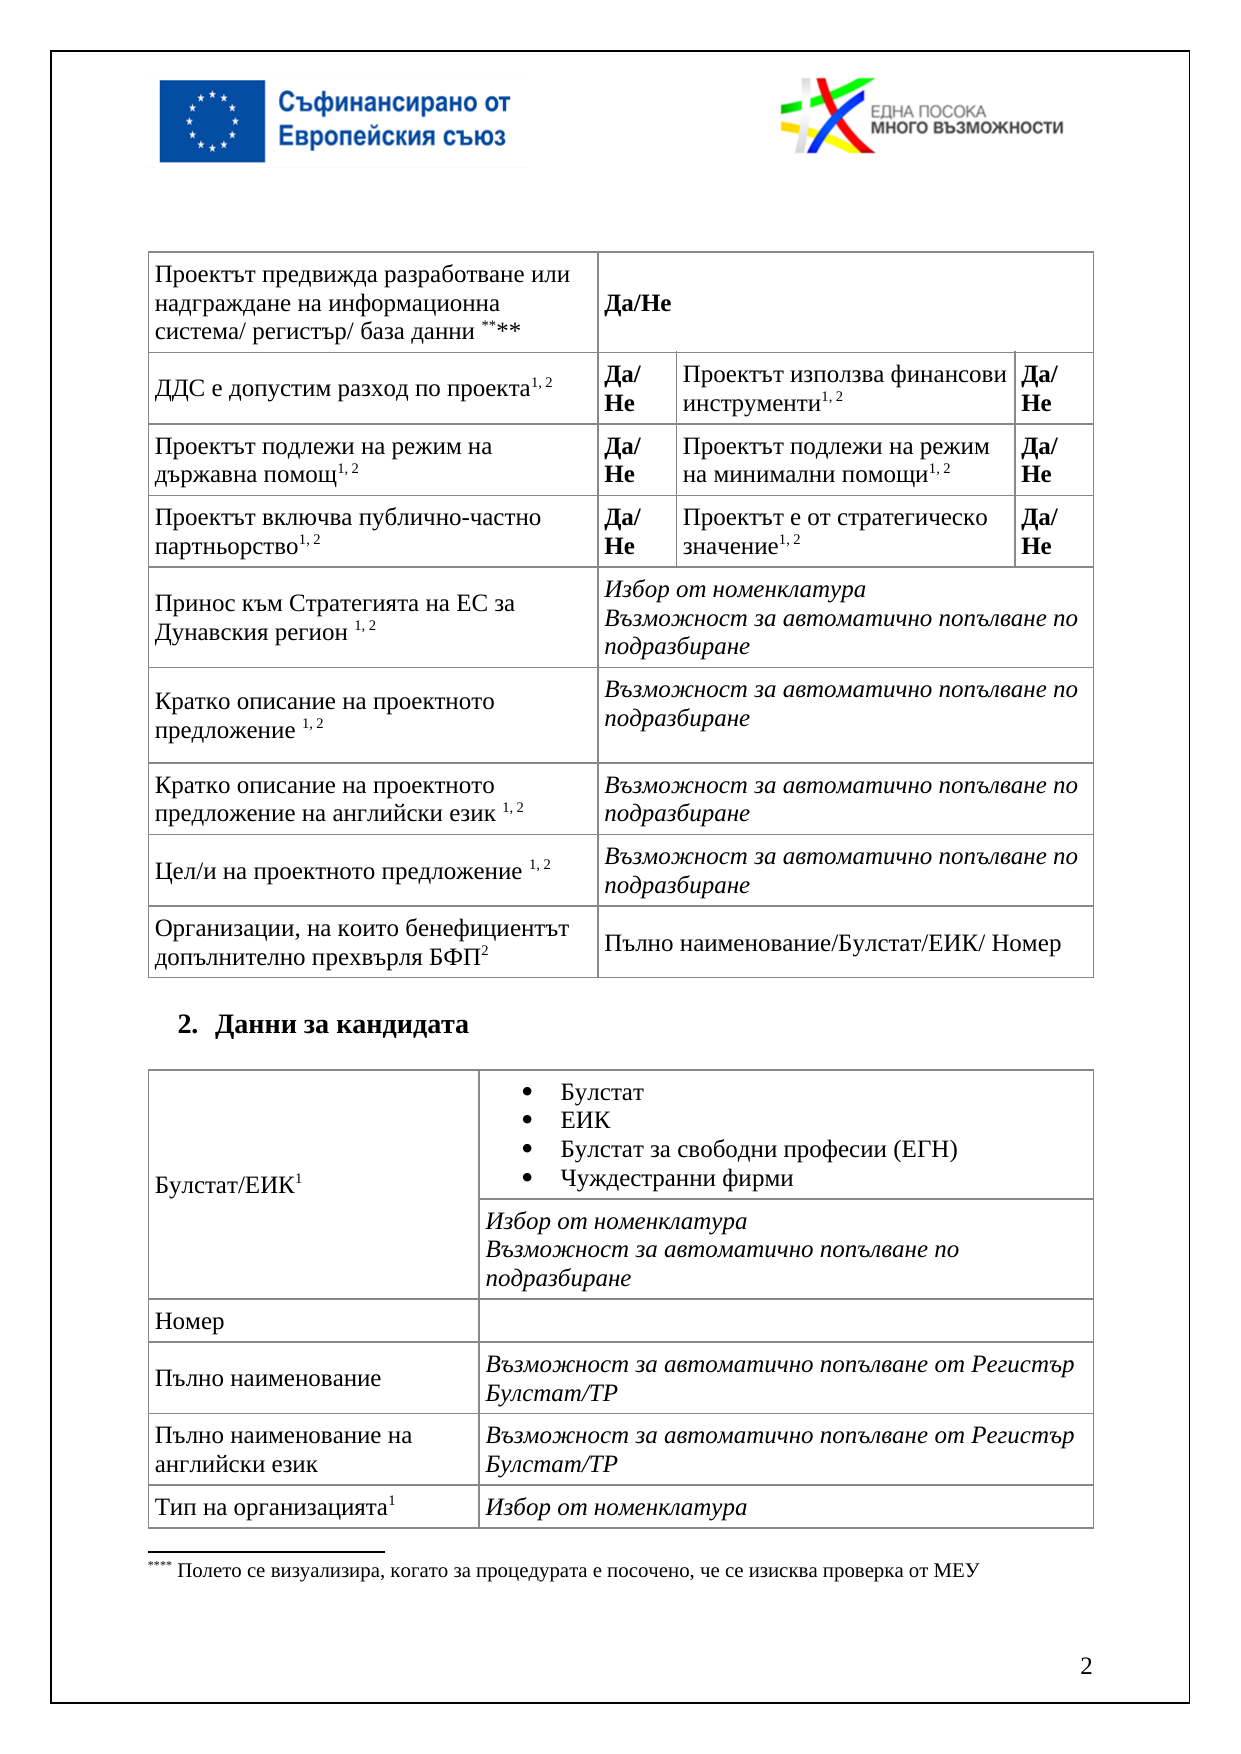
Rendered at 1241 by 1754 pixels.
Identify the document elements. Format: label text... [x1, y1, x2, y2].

table_cell Възможност за автоматично попълване от Регистър Булстат/ТР [480, 1414, 1093, 1484]
table_cell Тип на организацията1 [149, 1486, 478, 1527]
table_cell Да/Не [599, 253, 1093, 351]
table_cell Възможност за автоматично попълване по подразбиране [599, 668, 1093, 762]
table_cell Пълно наименование на английски език [149, 1414, 478, 1484]
table_cell Цел/и на проектното предложение 1, 2 [149, 835, 597, 905]
table_cell Да/Не [1016, 496, 1093, 566]
table_cell ДДС е допустим разход по проекта1, 2 [149, 353, 597, 423]
table_cell Избор от номенклатура Възможност за автоматично попълване по подразбиране [599, 568, 1093, 666]
table_cell Възможност за автоматично попълване от Регистър Булстат/ТР [480, 1343, 1093, 1413]
table_cell Да/Не [1016, 353, 1093, 423]
table_cell Проектът използва финансови инструменти1, 2 [677, 353, 1014, 423]
table_cell Кратко описание на проектното предложение 1, 2 [149, 668, 597, 762]
table_cell Номер [149, 1300, 478, 1341]
table_cell Да/Не [599, 353, 676, 423]
table_header Булстат ЕИК Булстат за свободни професии (ЕГН) Чуждестранни фирми [480, 1071, 1093, 1198]
table_cell Възможност за автоматично попълване по подразбиране [599, 835, 1093, 905]
list Данни за кандидата [177, 1007, 1093, 1040]
picture [147, 75, 527, 169]
table_cell Проектът предвижда разработване или надграждане на информационна система/ регистър/ база данни ** [149, 253, 597, 351]
table_cell Проектът подлежи на режим на държавна помощ1, 2 [149, 425, 597, 494]
table_cell [480, 1300, 1093, 1341]
table_cell Организации, на които бенефициентът допълнително прехвърля БФП2 [149, 907, 597, 977]
table_cell Да/Не [599, 425, 676, 494]
table_cell Проектът подлежи на режим на минимални помощи1, 2 [677, 425, 1014, 494]
picture [764, 59, 1088, 169]
table_cell Избор от номенклатура Възможност за автоматично попълване по подразбиране [480, 1200, 1093, 1298]
table_cell Избор от номенклатура Възможност за автоматично попълване по подразбиране или от Регистър Булстат/ТР [480, 1486, 1093, 1527]
table_cell Кратко описание на проектното предложение на английски език 1, 2 [149, 764, 597, 833]
table_cell Проектът включва публично-частно партньорство1, 2 [149, 496, 597, 566]
table_cell Проектът е от стратегическо значение1, 2 [677, 496, 1014, 566]
table_cell Да/Не [599, 496, 676, 566]
table_cell Пълно наименование/Булстат/ЕИК/ Номер [599, 907, 1093, 977]
table_cell Да/Не [1016, 425, 1093, 494]
table_header Булстат/ЕИК1 [149, 1071, 478, 1298]
table_cell Възможност за автоматично попълване по подразбиране [599, 764, 1093, 833]
table_cell Принос към Стратегията на ЕС за Дунавския регион 1, 2 [149, 568, 597, 666]
table_cell Пълно наименование [149, 1343, 478, 1413]
